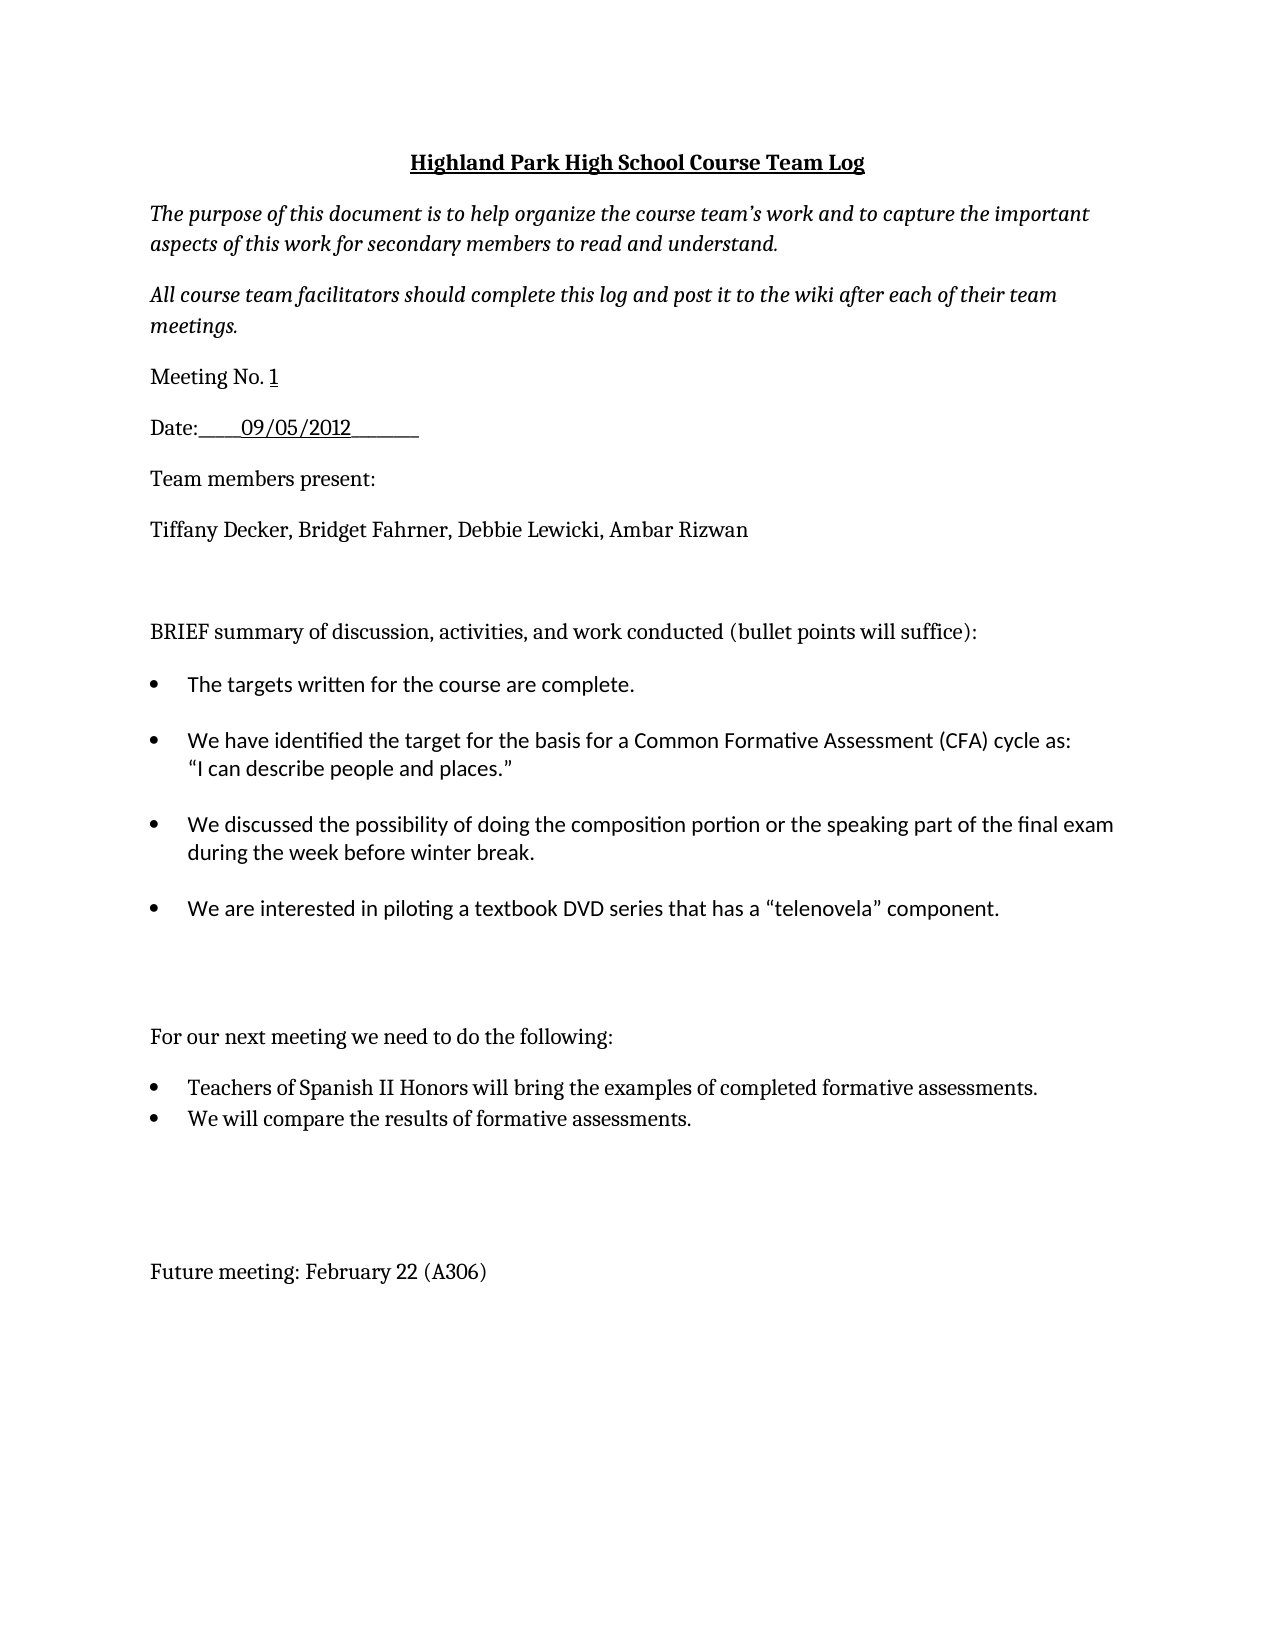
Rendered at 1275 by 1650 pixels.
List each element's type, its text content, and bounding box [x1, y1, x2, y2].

text Highland Park High School Course Team Log [150, 150, 1125, 176]
list The targets written for the course are complete. [150, 670, 1125, 698]
list We have identified the target for the basis for a Common Formative Assessment (CFA) cycle as: [150, 726, 1125, 754]
list We discussed the possibility of doing the composition portion or the speaking part of the final exam during the week before winter break. [150, 810, 1125, 866]
list We are interested in piloting a textbook DVD series that has a “telenovela” component. [150, 894, 1125, 922]
text Date:_____09/05/2012________ [150, 414, 1125, 441]
text Tiffany Decker, Bridget Fahrner, Debbie Lewicki, Ambar Rizwan [150, 517, 1125, 543]
text The purpose of this document is to help organize the course team’s work and to capture the important aspects of this work for secondary members to read and understand. [150, 201, 1125, 258]
text Meeting No. 1 [150, 363, 1125, 390]
text Future meeting: February 22 (A306) [150, 1258, 1125, 1285]
text BRIEF summary of discussion, activities, and work conducted (bullet points will suffice): [150, 619, 1125, 645]
list We will compare the results of formative assessments. [150, 1105, 1125, 1132]
list “I can describe people and places.” [187, 754, 1125, 782]
list Teachers of Spanish II Honors will bring the examples of completed formative assessments. [150, 1075, 1125, 1101]
text All course team facilitators should complete this log and post it to the wiki after each of their team meetings. [150, 282, 1125, 339]
text Team members present: [150, 466, 1125, 492]
text For our next meeting we need to do the following: [150, 1024, 1125, 1050]
